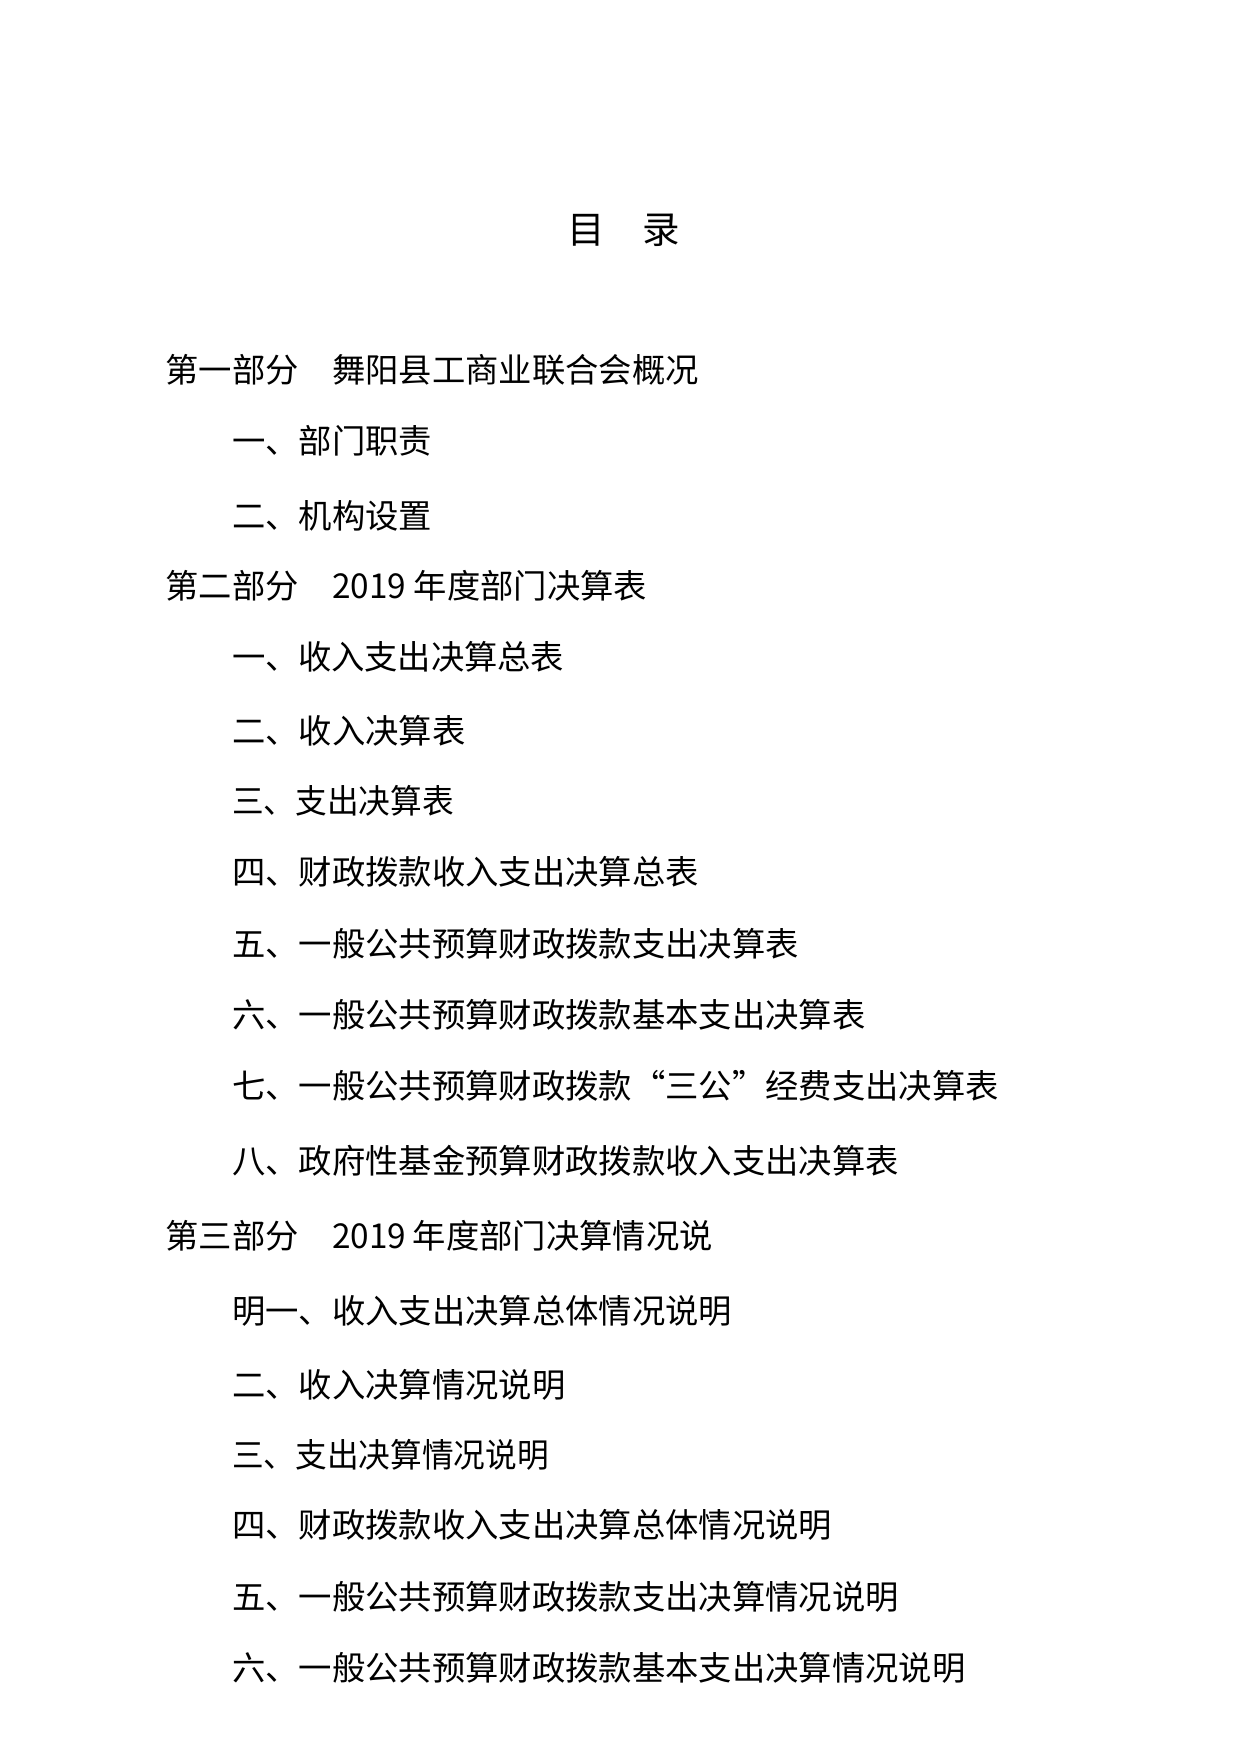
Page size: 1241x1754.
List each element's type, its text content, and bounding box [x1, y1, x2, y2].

text 五、一般公共预算财政拨款支出决算情况说明 [232, 1571, 1078, 1619]
text 第二部分 2019 年度部门决算表 [165, 565, 1078, 607]
text 三、支出决算表 [232, 780, 1078, 822]
text 五、一般公共预算财政拨款支出决算表 [232, 917, 1078, 966]
text 七、一般公共预算财政拨款“三公”经费支出决算表八、政府性基金预算财政拨款收入支出决算表 [232, 1060, 999, 1183]
text 四、财政拨款收入支出决算总表 [232, 846, 1078, 894]
text 目 录 [168, 200, 1078, 254]
text 六、一般公共预算财政拨款基本支出决算情况说明 [232, 1642, 1078, 1690]
text 三、支出决算情况说明 [232, 1434, 1078, 1476]
text 四、财政拨款收入支出决算总体情况说明 [232, 1499, 1078, 1547]
text 第一部分 舞阳县工商业联合会概况 [165, 344, 1078, 392]
text 一、部门职责二、机构设置 [232, 415, 432, 538]
text 六、一般公共预算财政拨款基本支出决算表 [232, 989, 1078, 1037]
text 一、收入支出决算总表二、收入决算表 [232, 631, 566, 753]
text 第三部分 2019年度部门决算情况说明一、收入支出决算总体情况说明 二、收入决算情况说明 [165, 1210, 741, 1407]
